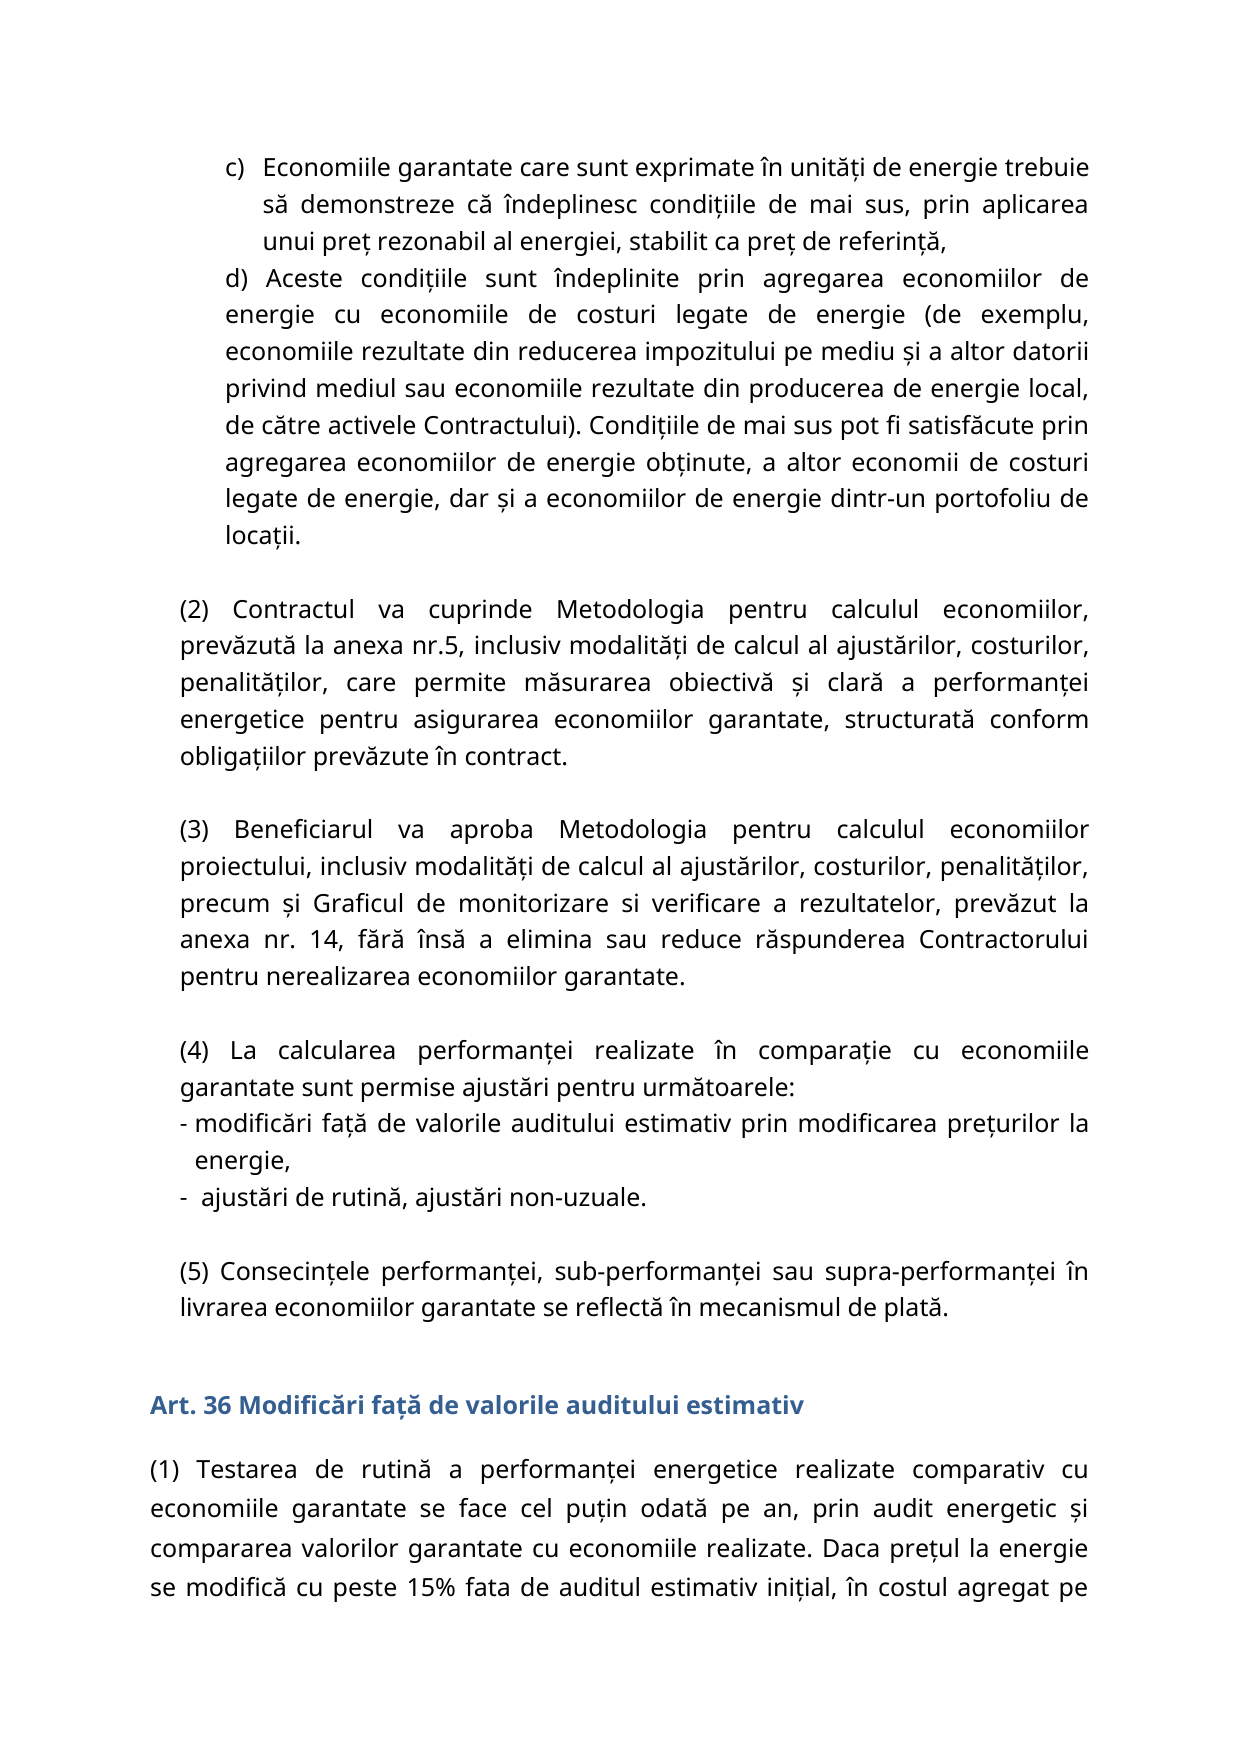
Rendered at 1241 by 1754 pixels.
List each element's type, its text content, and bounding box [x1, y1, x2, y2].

subtitle Art. 36 Modificări față de valorile auditului estimativ [150, 1388, 1090, 1422]
list modificări față de valorile auditului estimativ prin modificarea prețurilor la energie, [179, 1106, 1090, 1177]
text (5) Consecințele performanței, sub-performanței sau supra-performanței în livrarea economiilor garantate se reflectă în mecanismul de plată. [179, 1253, 1090, 1324]
text (2) Contractul va cuprinde Metodologia pentru calculul economiilor, prevăzută la anexa nr.5, inclusiv modalități de calcul al ajustărilor, costurilor, penalităților, care permite măsurarea obiectivă și clară a performanței energetice pentru asigurarea economiilor garantate, structurată conform obligațiilor prevăzute în contract. [179, 591, 1090, 772]
text (3) Beneficiarul va aproba Metodologia pentru calculul economiilor proiectului, inclusiv modalități de calcul al ajustărilor, costurilor, penalităților, precum și Graficul de monitorizare si verificare a rezultatelor, prevăzut la anexa nr. 14, fără însă a elimina sau reduce răspunderea Contractorului pentru nerealizarea economiilor garantate. [179, 812, 1090, 993]
text d) Aceste condițiile sunt îndeplinite prin agregarea economiilor de energie cu economiile de costuri legate de energie (de exemplu, economiile rezultate din reducerea impozitului pe mediu și a altor datorii privind mediul sau economiile rezultate din producerea de energie local, de către activele Contractului). Condițiile de mai sus pot fi satisfăcute prin agregarea economiilor de energie obținute, a altor economii de costuri legate de energie, dar și a economiilor de energie dintr-un portofoliu de locații. [225, 260, 1090, 552]
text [150, 1452, 1090, 1603]
text (4) La calcularea performanței realizate în comparație cu economiile garantate sunt permise ajustări pentru următoarele: [179, 1032, 1090, 1103]
list ajustări de rutină, ajustări non-uzuale. [179, 1179, 1090, 1214]
list Economiile garantate care sunt exprimate în unități de energie trebuie să demonstreze că îndeplinesc condițiile de mai sus, prin aplicarea unui preț rezonabil al energiei, stabilit ca preț de referință, [225, 150, 1090, 258]
